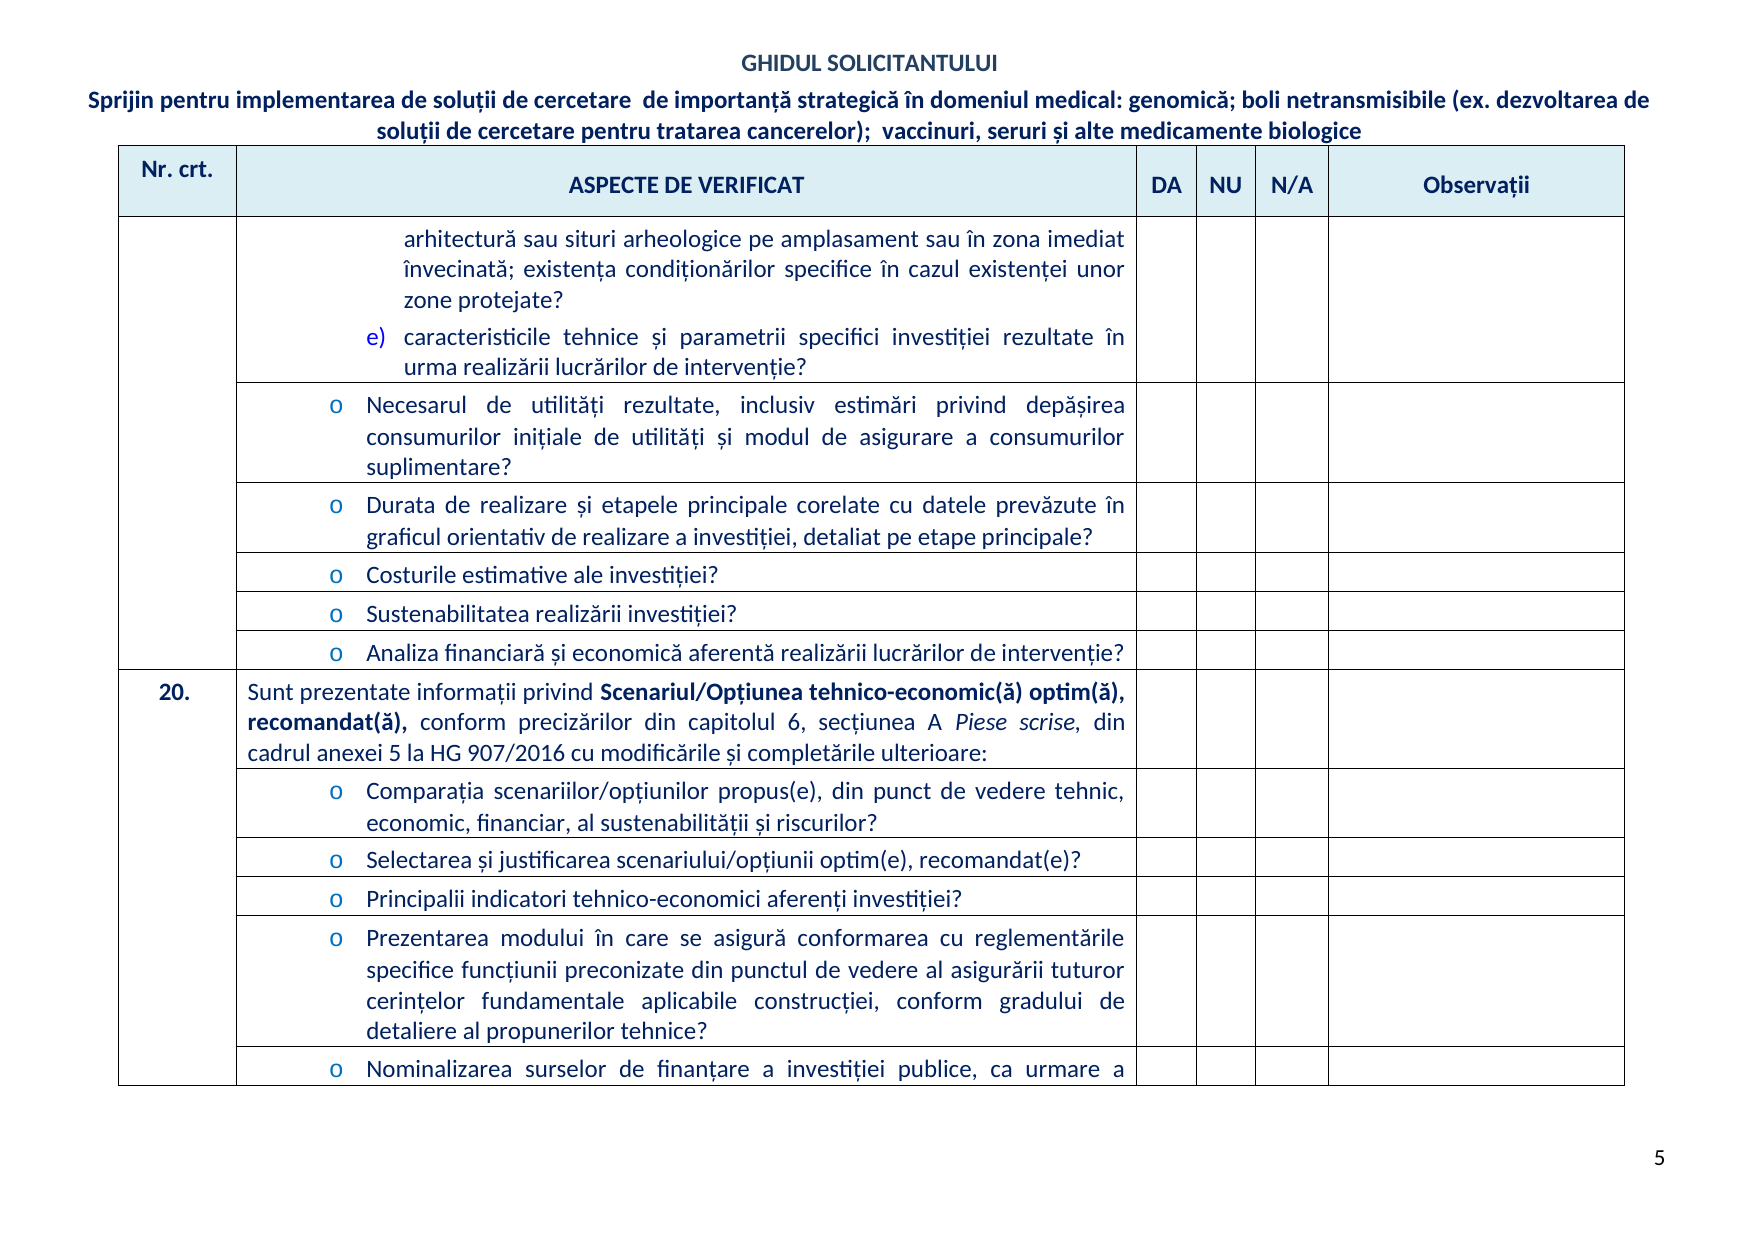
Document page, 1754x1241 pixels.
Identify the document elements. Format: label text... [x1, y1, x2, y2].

table_cell [1329, 383, 1624, 482]
table_header N/A [1256, 146, 1328, 216]
table_cell [1137, 631, 1196, 669]
table_cell Comparația scenariilor/opțiunilor propus(e), din punct de vedere tehnic, economic, financiar, al sustenabilității şi riscurilor? [237, 769, 1136, 837]
table_cell [1256, 838, 1328, 876]
table_cell Prezentarea modului în care se asigură conformarea cu reglementările specifice funcțiunii preconizate din punctul de vedere al asigurării tuturor cerințelor fundamentale aplicabile construcției, conform gradului de detaliere al propunerilor tehnice? [237, 916, 1136, 1046]
table_cell [1137, 877, 1196, 915]
table_cell [1137, 553, 1196, 591]
table_cell [1197, 769, 1255, 837]
table_cell [1329, 916, 1624, 1046]
table_cell [1256, 877, 1328, 915]
table_cell [1329, 217, 1624, 382]
table_cell Analiza financiară şi economică aferentă realizării lucrărilor de intervenție? [237, 631, 1136, 669]
table_cell Necesarul de utilităţi rezultate, inclusiv estimări privind depășirea consumurilor inițiale de utilităţi şi modul de asigurare a consumurilor suplimentare? [237, 383, 1136, 482]
table_cell [1329, 553, 1624, 591]
table_cell [1256, 916, 1328, 1046]
table_cell Sunt prezentate informații privind Scenariul/Opțiunea tehnico-economic(ă) optim(ă), recomandat(ă), conform precizărilor din capitolul 6, secțiunea A Piese scrise, din cadrul anexei 5 la HG 907/2016 cu modificările și completările ulterioare: [237, 670, 1136, 768]
table_cell [1197, 916, 1255, 1046]
table_cell [1329, 670, 1624, 768]
table_cell Principalii indicatori tehnico-economici aferenți investiției? [237, 877, 1136, 915]
table_header Observații [1329, 146, 1624, 216]
table_cell [1197, 553, 1255, 591]
table_header ASPECTE DE VERIFICAT [237, 146, 1136, 216]
table_cell [1329, 631, 1624, 669]
table_cell [119, 670, 236, 1085]
table_cell Sustenabilitatea realizării investiției? [237, 592, 1136, 630]
table_cell [1197, 1047, 1255, 1085]
table_cell [1329, 838, 1624, 876]
table_cell [1329, 769, 1624, 837]
table_cell [1256, 1047, 1328, 1085]
table_cell [1197, 838, 1255, 876]
table_cell [1197, 483, 1255, 552]
table_cell [1256, 217, 1328, 382]
table_cell [1256, 670, 1328, 768]
table_cell Costurile estimative ale investiției? [237, 553, 1136, 591]
table_cell [1197, 877, 1255, 915]
table_cell [1256, 483, 1328, 552]
table_header NU [1197, 146, 1255, 216]
table_cell [1197, 592, 1255, 630]
table_cell [1256, 631, 1328, 669]
table_cell [1197, 217, 1255, 382]
table_cell [1329, 1047, 1624, 1085]
table_cell [1197, 631, 1255, 669]
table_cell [237, 1047, 1136, 1085]
table_cell [1137, 217, 1196, 382]
table_cell [1137, 916, 1196, 1046]
table_cell [1256, 592, 1328, 630]
table_cell [1197, 670, 1255, 768]
table_cell [1256, 769, 1328, 837]
table_header DA [1137, 146, 1196, 216]
table_cell [1329, 592, 1624, 630]
table_cell [1137, 1047, 1196, 1085]
table_cell [1137, 383, 1196, 482]
table_cell [1329, 483, 1624, 552]
table_cell [1137, 592, 1196, 630]
table_cell Selectarea şi justificarea scenariului/opțiunii optim(e), recomandat(e)? [237, 838, 1136, 876]
table_cell [1197, 383, 1255, 482]
table_cell Durata de realizare şi etapele principale corelate cu datele prevăzute în graficul orientativ de realizare a investiției, detaliat pe etape principale? [237, 483, 1136, 552]
table_header Nr. crt. [119, 146, 236, 216]
table_cell [1329, 877, 1624, 915]
table_cell [1256, 553, 1328, 591]
table_cell [1137, 769, 1196, 837]
table_cell [1256, 383, 1328, 482]
table_cell [1137, 483, 1196, 552]
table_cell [237, 217, 1136, 382]
table_cell [1137, 838, 1196, 876]
table_cell [1137, 670, 1196, 768]
